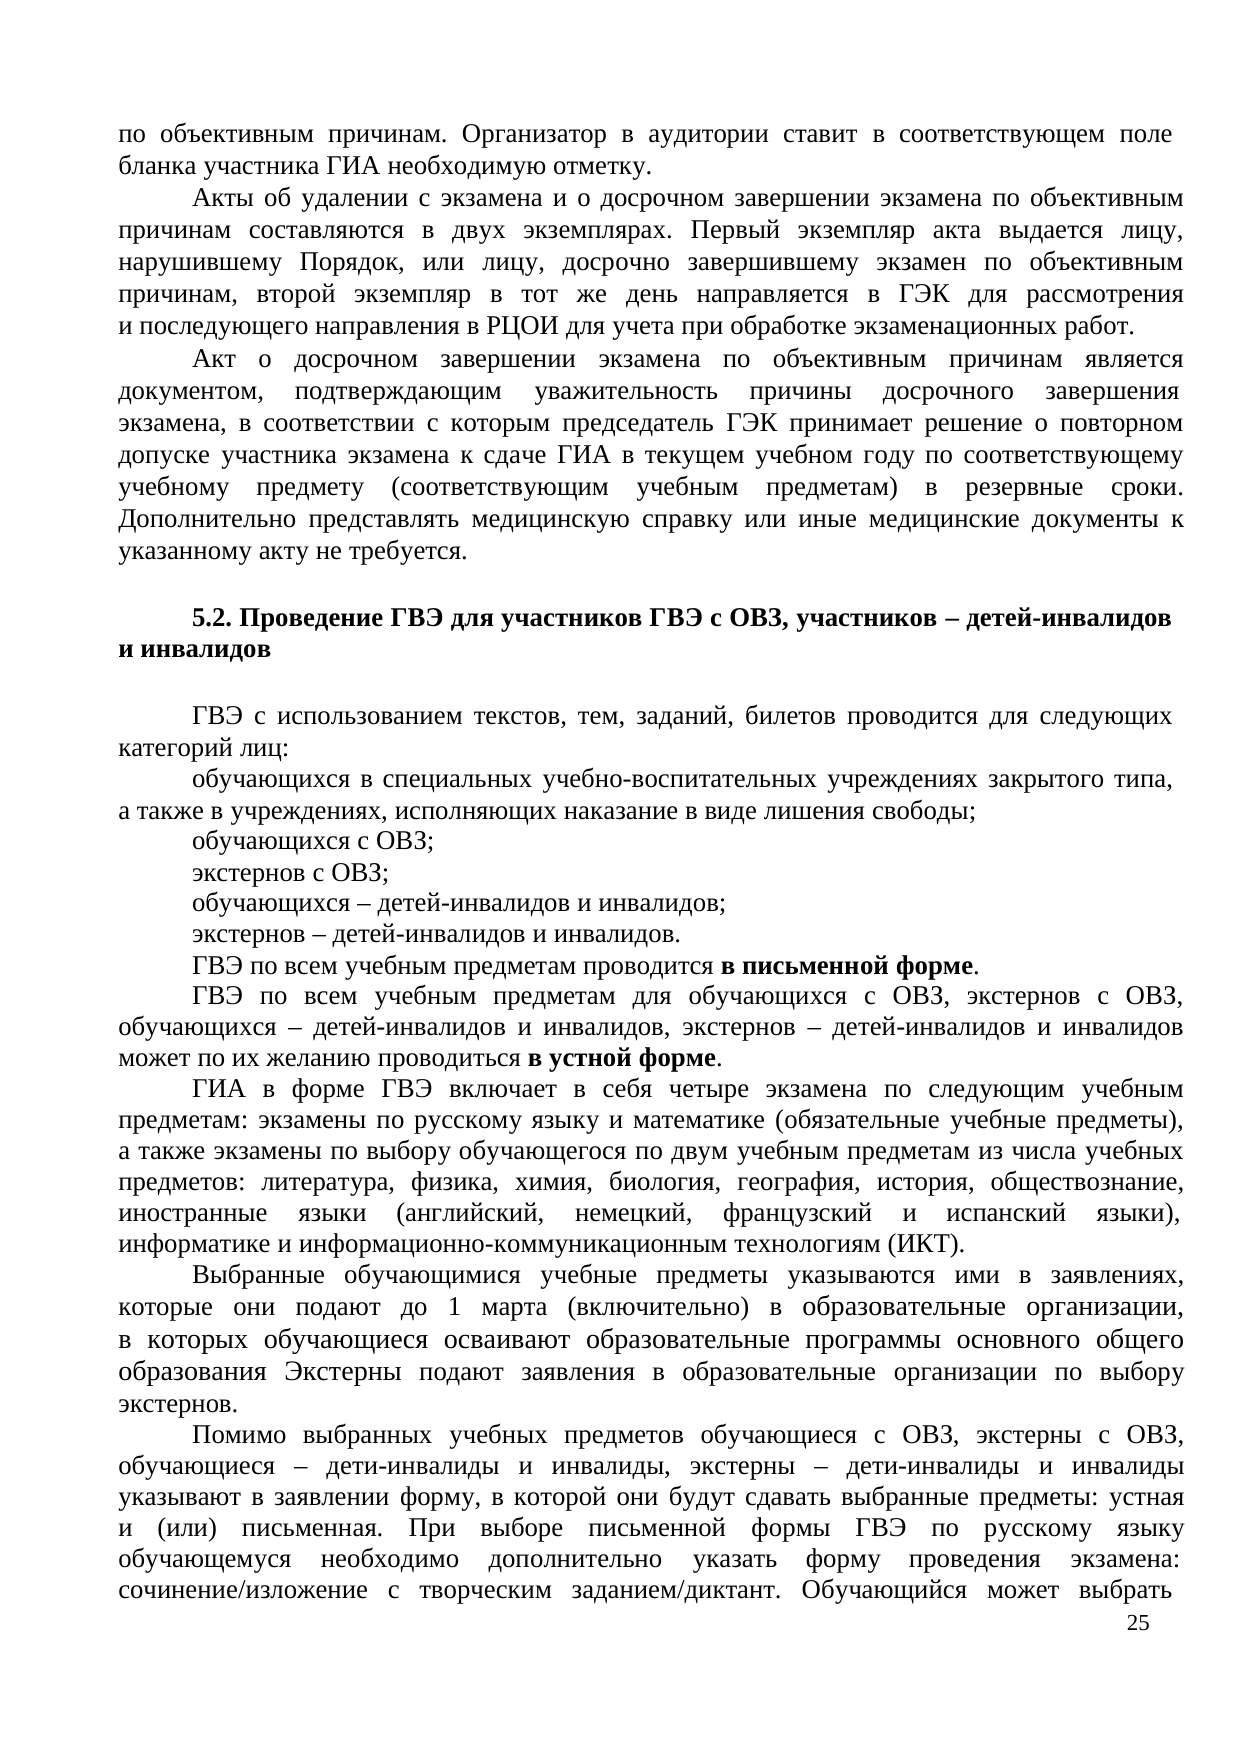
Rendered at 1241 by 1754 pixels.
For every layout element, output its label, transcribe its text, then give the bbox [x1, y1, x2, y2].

text Акты об удалении с экзамена и о досрочном завершении экзамена по объективным причинам составляются в двух экземплярах. Первый экземпляр акта выдается лицу, нарушившему Порядок, или лицу, досрочно завершившему экзамен по объективным причинам, второй экземпляр в тот же день направляется в ГЭК для рассмотрения и последующего направления в РЦОИ для учета при обработке экзаменационных работ. [118, 182, 1183, 341]
text по объективным причинам. Организатор в аудитории ставит в соответствующем поле бланка участника ГИА необходимую отметку. [118, 117, 1189, 180]
text 5.2. Проведение ГВЭ для участников ГВЭ с ОВЗ, участников – детей-инвалидов и инвалидов [118, 601, 1189, 663]
text обучающихся с ОВЗ; экстернов с ОВЗ; [192, 825, 444, 887]
text обучающихся в специальных учебно-воспитательных учреждениях закрытого типа, а также в учреждениях, исполняющих наказание в виде лишения свободы; [118, 763, 1189, 825]
text Выбранные обучающимися учебные предметы указываются ими в заявлениях, которые они подают до 1 марта (включительно) в образовательные организации, в которых обучающиеся осваивают образовательные программы основного общего образования Экстерны подают заявления в образовательные организации по выбору экстернов. [118, 1258, 1184, 1418]
text ГИА в форме ГВЭ включает в себя четыре экзамена по следующим учебным предметам: экзамены по русскому языку и математике (обязательные учебные предметы), а также экзамены по выбору обучающегося по двум учебным предметам из числа учебных предметов: литература, физика, химия, биология, география, история, обществознание, иностранные языки (английский, немецкий, французский и испанский языки), информатике и информационно-коммуникационным технологиям (ИКТ). [118, 1073, 1184, 1258]
text ГВЭ по всем учебным предметам для обучающихся с ОВЗ, экстернов с ОВЗ, обучающихся – детей-инвалидов и инвалидов, экстернов – детей-инвалидов и инвалидов может по их желанию проводиться в устной форме. [118, 980, 1184, 1073]
text ГВЭ по всем учебным предметам проводится в письменной форме. [192, 949, 1184, 980]
text 25 [1127, 1609, 1184, 1635]
text Помимо выбранных учебных предметов обучающиеся с ОВЗ, экстерны с ОВЗ, обучающиеся – дети-инвалиды и инвалиды, экстерны – дети-инвалиды и инвалиды указывают в заявлении форму, в которой они будут сдавать выбранные предметы: устная и (или) письменная. При выборе письменной формы ГВЭ по русскому языку обучающемуся необходимо дополнительно указать форму проведения экзамена: сочинение/изложение с творческим заданием/диктант. Обучающийся может выбрать [118, 1418, 1184, 1605]
text ГВЭ с использованием текстов, тем, заданий, билетов проводится для следующих категорий лиц: [118, 699, 1188, 762]
text обучающихся – детей-инвалидов и инвалидов; экстернов – детей-инвалидов и инвалидов. [192, 887, 739, 949]
text Акт о досрочном завершении экзамена по объективным причинам является документом, подтверждающим уважительность причины досрочного завершения экзамена, в соответствии с которым председатель ГЭК принимает решение о повторном допуске участника экзамена к сдаче ГИА в текущем учебном году по соответствующему учебному предмету (соответствующим учебным предметам) в резервные сроки. Дополнительно представлять медицинскую справку или иные медицинские документы к указанному акту не требуется. [118, 342, 1184, 565]
